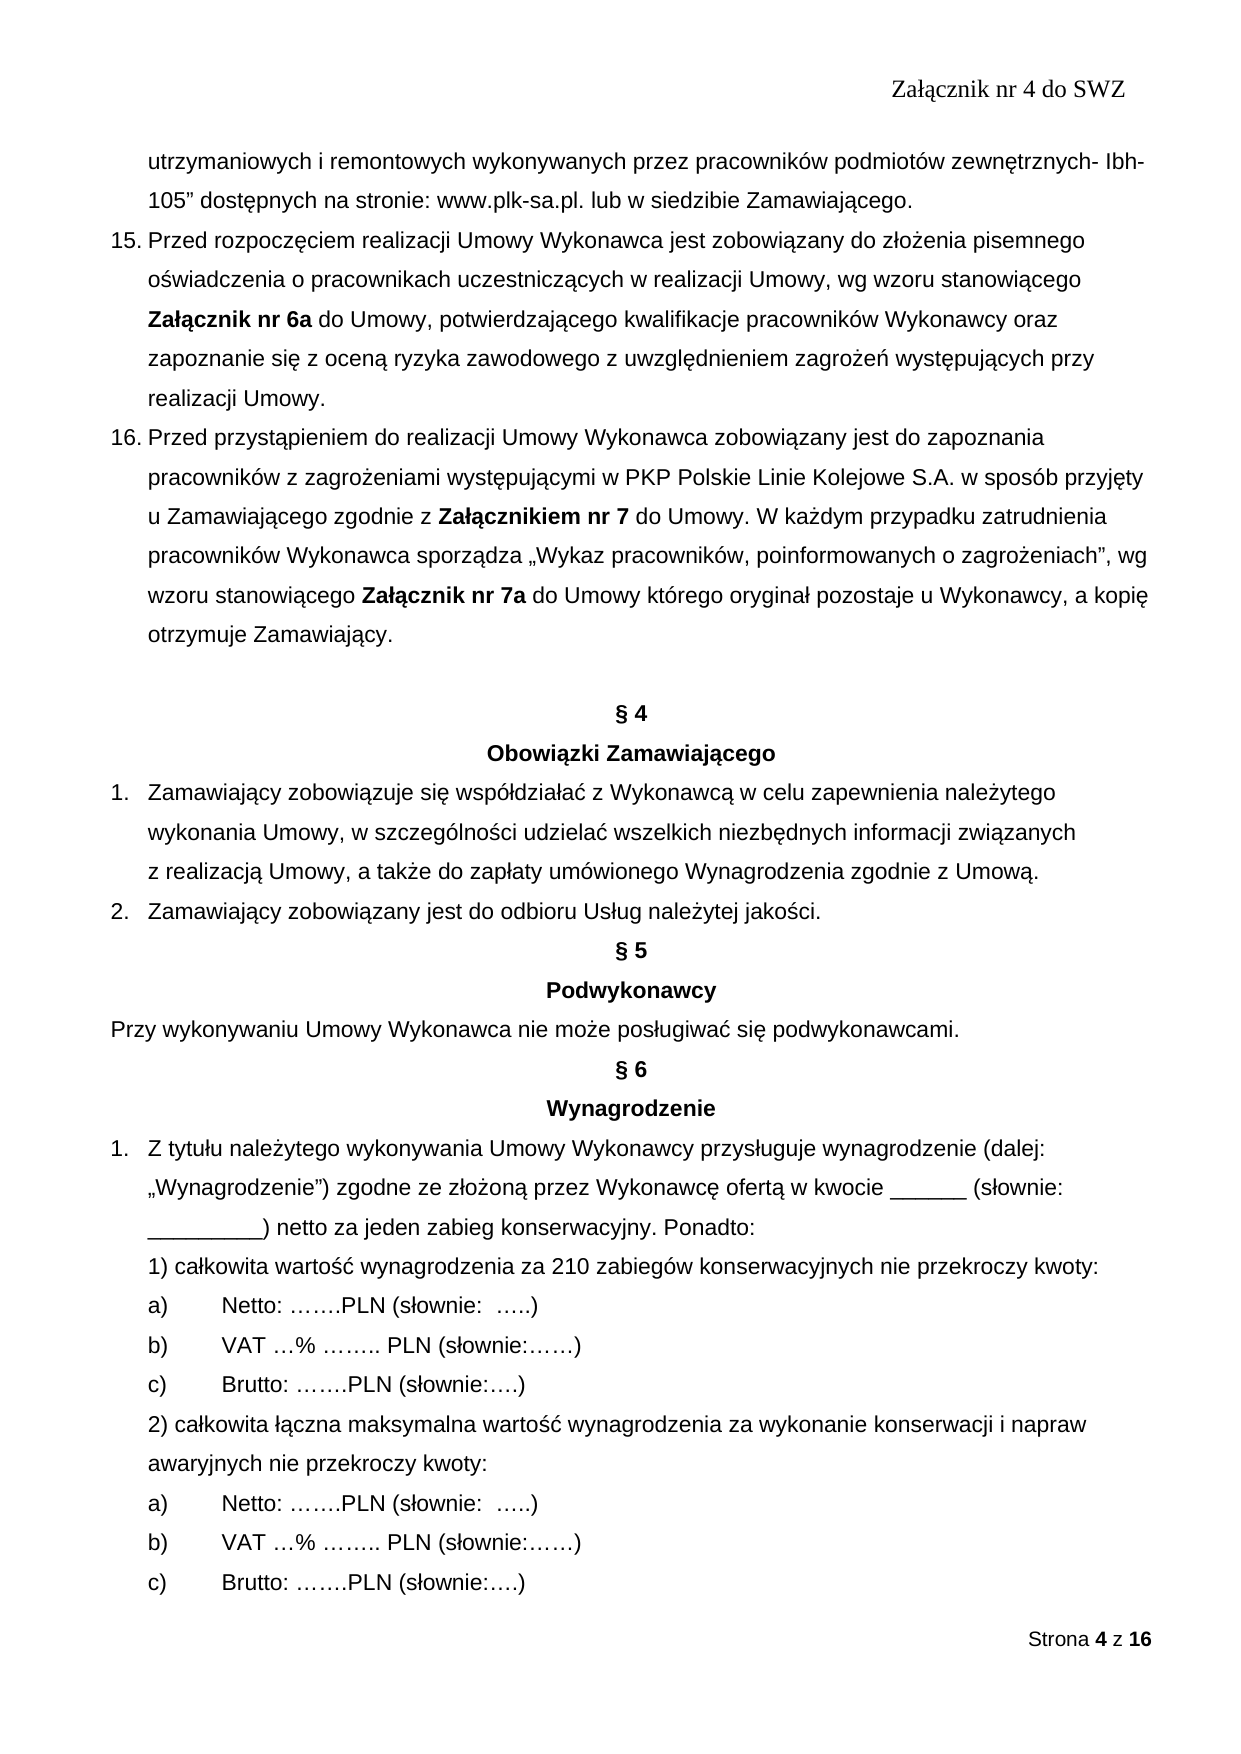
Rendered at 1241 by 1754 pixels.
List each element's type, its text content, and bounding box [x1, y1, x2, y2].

list Z tytułu należytego wykonywania Umowy Wykonawcy przysługuje wynagrodzenie (dalej: „Wynagrodzenie”) zgodne ze złożoną przez Wykonawcę ofertą w kwocie ______ (słownie: _________) netto za jeden zabieg konserwacyjny. Ponadto: [110, 1134, 1152, 1240]
text Podwykonawcy [110, 977, 1152, 1003]
list Zamawiający zobowiązuje się współdziałać z Wykonawcą w celu zapewnienia należytego wykonania Umowy, w szczególności udzielać wszelkich niezbędnych informacji związanych z realizacją Umowy, a także do zapłaty umówionego Wynagrodzenia zgodnie z Umową. [110, 779, 1152, 884]
list c) Brutto: …….PLN (słownie:….) [148, 1569, 1152, 1595]
list 2) całkowita łączna maksymalna wartość wynagrodzenia za wykonanie konserwacji i napraw awaryjnych nie przekroczy kwoty: [148, 1411, 1152, 1477]
list Przed rozpoczęciem realizacji Umowy Wykonawca jest zobowiązany do złożenia pisemnego oświadczenia o pracownikach uczestniczących w realizacji Umowy, wg wzoru stanowiącego Załącznik nr 6a do Umowy, potwierdzającego kwalifikacje pracowników Wykonawcy oraz zapoznanie się z oceną ryzyka zawodowego z uwzględnieniem zagrożeń występujących przy realizacji Umowy. [110, 227, 1152, 411]
list Przed przystąpieniem do realizacji Umowy Wykonawca zobowiązany jest do zapoznania pracowników z zagrożeniami występującymi w PKP Polskie Linie Kolejowe S.A. w sposób przyjęty u Zamawiającego zgodnie z Załącznikiem nr 7 do Umowy. W każdym przypadku zatrudnienia pracowników Wykonawca sporządza „Wykaz pracowników, poinformowanych o zagrożeniach”, wg wzoru stanowiącego Załącznik nr 7a do Umowy którego oryginał pozostaje u Wykonawcy, a kopię otrzymuje Zamawiający. [110, 424, 1152, 648]
text Obowiązki Zamawiającego [110, 740, 1152, 766]
text § 6 [110, 1056, 1152, 1082]
list b) VAT …% …….. PLN (słownie:……) [148, 1529, 1152, 1556]
list Zamawiający zobowiązany jest do odbioru Usług należytej jakości. [110, 898, 1152, 924]
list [110, 148, 1152, 213]
text § 4 [110, 700, 1152, 727]
list 1) całkowita wartość wynagrodzenia za 210 zabiegów konserwacyjnych nie przekroczy kwoty: [148, 1253, 1152, 1279]
list c) Brutto: …….PLN (słownie:….) [148, 1371, 1152, 1398]
text Wynagrodzenie [110, 1095, 1152, 1121]
text Przy wykonywaniu Umowy Wykonawca nie może posługiwać się podwykonawcami. [110, 1016, 1152, 1042]
list b) VAT …% …….. PLN (słownie:……) [148, 1332, 1152, 1358]
list a) Netto: …….PLN (słownie: …..) [148, 1490, 1152, 1516]
list a) Netto: …….PLN (słownie: …..) [148, 1292, 1152, 1319]
text § 5 [110, 937, 1152, 963]
